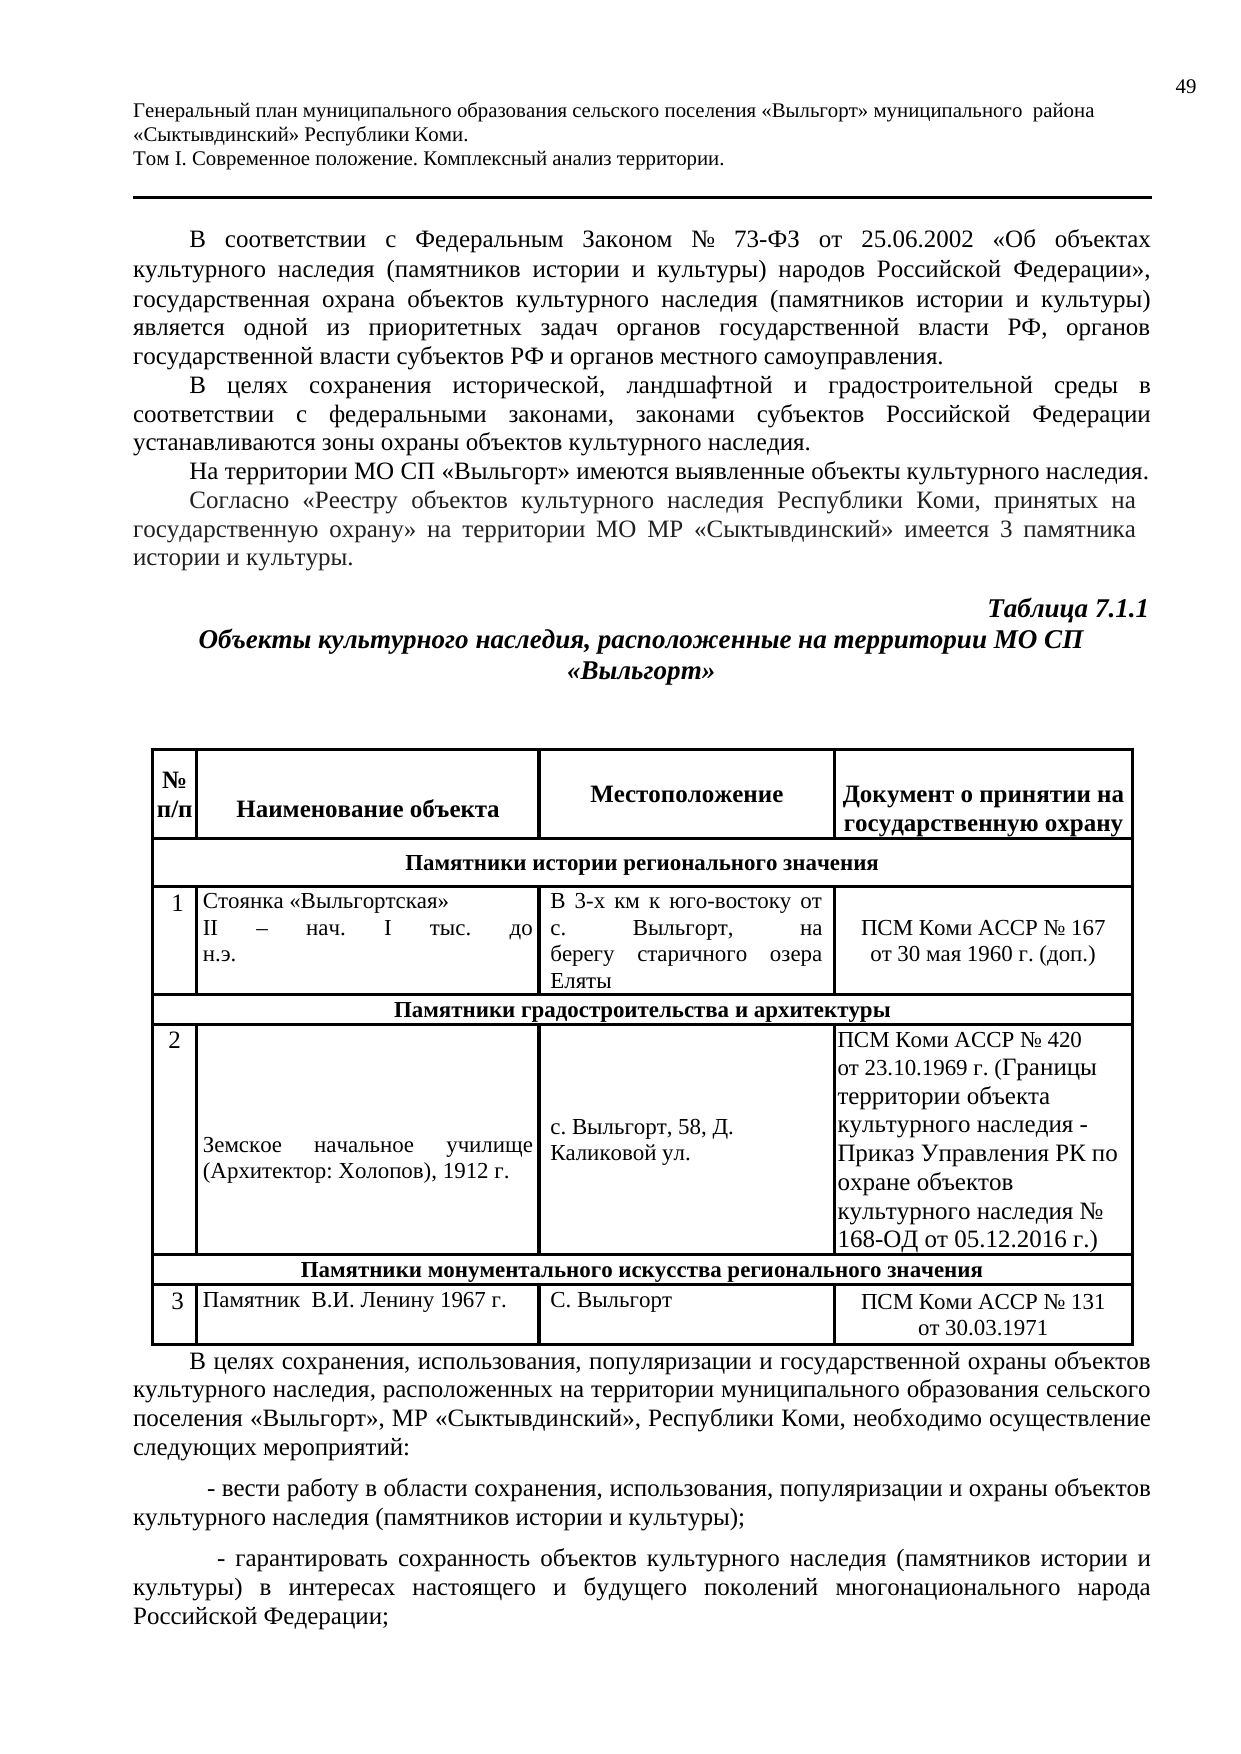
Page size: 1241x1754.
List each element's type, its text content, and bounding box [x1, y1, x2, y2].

table_cell 1 [154, 888, 195, 993]
text В целях сохранения исторической, ландшафтной и градостроительной среды в соответствии с федеральными законами, законами субъектов Российской Федерации устанавливаются зоны охраны объектов культурного наследия. [133, 370, 1152, 456]
table_cell Стоянка «Выльгортская» II – нач. I тыс. до н.э. [198, 888, 537, 993]
text В соответствии с Федеральным Законом № 73-ФЗ от 25.06.2002 «Об объектах культурного наследия (памятников истории и культуры) народов Российской Федерации», государственная охрана объектов культурного наследия (памятников истории и культуры) является одной из приоритетных задач органов государственной власти РФ, органов государственной власти субъектов РФ и органов местного самоуправления. [133, 224, 1152, 370]
text Таблица 7.1.1 [133, 592, 1152, 623]
text - вести работу в области сохранения, использования, популяризации и охраны объектов культурного наследия (памятников истории и культуры); [133, 1473, 1152, 1531]
table_cell Памятники монументального искусства регионального значения [154, 1256, 1131, 1283]
table_cell 2 [154, 1026, 195, 1253]
text В целях сохранения, использования, популяризации и государственной охраны объектов культурного наследия, расположенных на территории муниципального образования сельского поселения «Выльгорт», МР «Сыктывдинский», Республики Коми, необходимо осуществление следующих мероприятий: [133, 1346, 1152, 1461]
table_cell ПСМ Коми АССР № 420 от 23.10.1969 г. (Границы территории объекта культурного наследия -Приказ Управления РК по охране объектов культурного наследия № 168-ОД от 05.12.2016 г.) [836, 1026, 1131, 1253]
table_cell ПСМ Коми АССР № 167 от 30 мая 1960 г. (доп.) [836, 888, 1131, 993]
table_cell с. Выльгорт, 58, Д. Каликовой ул. [541, 1026, 833, 1253]
table_cell С. Выльгорт [541, 1286, 833, 1343]
table_header № п/п [154, 751, 195, 837]
table_cell Памятники истории регионального значения [154, 840, 1131, 884]
text Согласно «Реестру объектов культурного наследия Республики Коми, принятых на государственную охрану» на территории МО МР «Сыктывдинский» имеется 3 памятника истории и культуры. [133, 485, 1137, 571]
table_cell Памятник В.И. Ленину 1967 г. [198, 1286, 537, 1343]
table_cell Памятники градостроительства и архитектуры [154, 996, 1131, 1022]
text Объекты культурного наследия, расположенные на территории МО СП «Выльгорт» [133, 623, 1152, 685]
text На территории МО СП «Выльгорт» имеются выявленные объекты культурного наследия. [133, 456, 1152, 485]
table_cell В 3-х км к юго-востоку от с. Выльгорт, на берегу старичного озера Еляты [541, 888, 833, 993]
table_header Документ о принятии на государственную охрану [836, 751, 1131, 837]
text - гарантировать сохранность объектов культурного наследия (памятников истории и культуры) в интересах настоящего и будущего поколений многонационального народа Российской Федерации; [133, 1543, 1152, 1629]
table_cell ПСМ Коми АССР № 131 от 30.03.1971 [836, 1286, 1131, 1343]
table_header Местоположение [541, 751, 833, 837]
table_cell 3 [154, 1286, 195, 1343]
table_header Наименование объекта [198, 751, 537, 837]
table_cell Земское начальное училище (Архитектор: Холопов), 1912 г. [198, 1026, 537, 1253]
